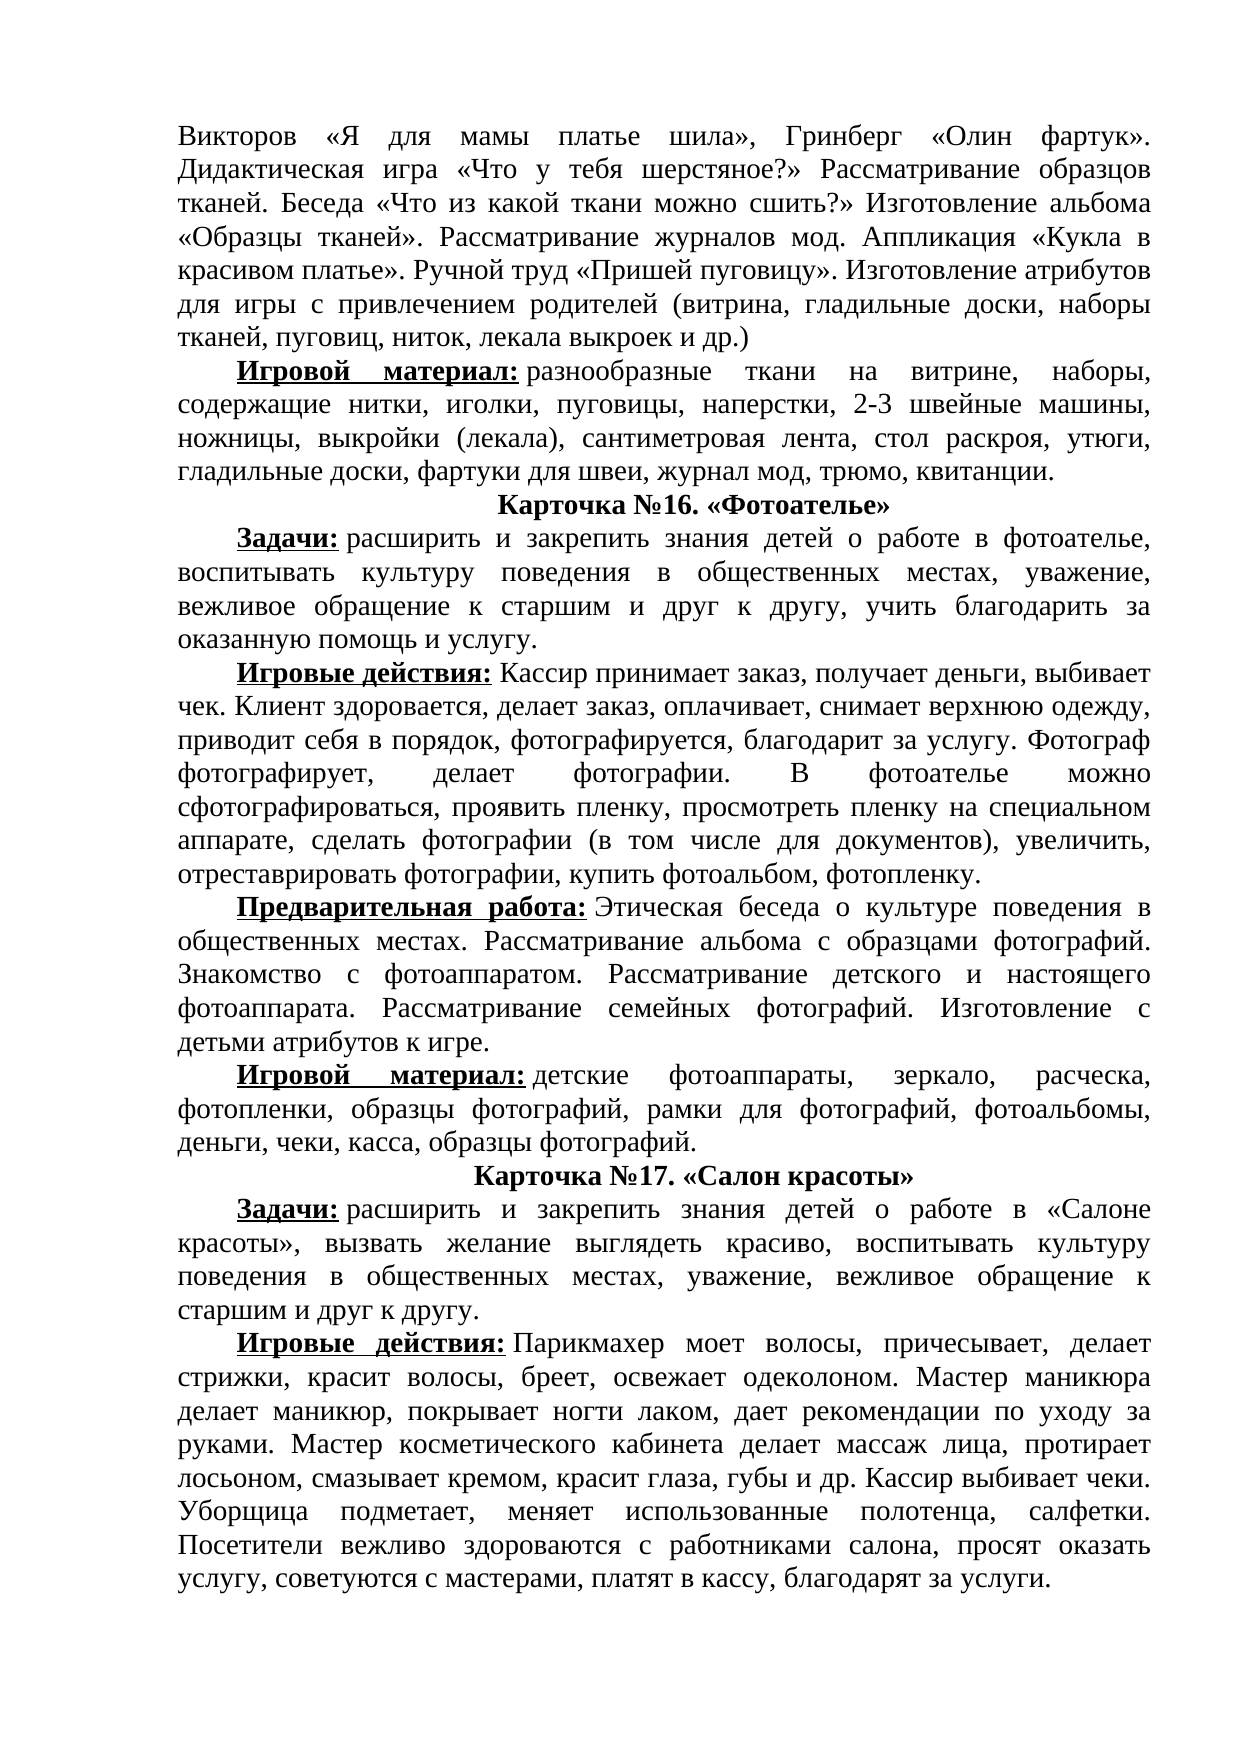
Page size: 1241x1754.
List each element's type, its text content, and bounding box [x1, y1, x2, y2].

text Игровые действия: Кассир принимает заказ, получает деньги, выбивает чек. Клиент здоровается, делает заказ, оплачивает, снимает верхнюю одежду, приводит себя в порядок, фотографируется, благодарит за услугу. Фотограф фотографирует, делает фотографии. В фотоателье можно сфотографироваться, проявить пленку, просмотреть пленку на специальном аппарате, сделать фотографии (в том числе для документов), увеличить, отреставрировать фотографии, купить фотоальбом, фотопленку. [177, 655, 1152, 889]
text Карточка №16. «Фотоателье» [177, 487, 1152, 521]
text Игровые действия: Парикмахер моет волосы, причесывает, делает стрижки, красит волосы, бреет, освежает одеколоном. Мастер маникюра делает маникюр, покрывает ногти лаком, дает рекомендации по уходу за руками. Мастер косметического кабинета делает массаж лица, протирает лосьоном, смазывает кремом, красит глаза, губы и др. Кассир выбивает чеки. Уборщица подметает, меняет использованные полотенца, салфетки. Посетители вежливо здороваются с работниками салона, просят оказать услугу, советуются с мастерами, платят в кассу, благодарят за услуги. [177, 1326, 1152, 1594]
text Задачи: расширить и закрепить знания детей о работе в фотоателье, воспитывать культуру поведения в общественных местах, уважение, вежливое обращение к старшим и друг к другу, учить благодарить за оказанную помощь и услугу. [177, 521, 1152, 655]
text Задачи: расширить и закрепить знания детей о работе в «Салоне красоты», вызвать желание выглядеть красиво, воспитывать культуру поведения в общественных местах, уважение, вежливое обращение к старшим и друг к другу. [177, 1191, 1152, 1326]
text Карточка №17. «Салон красоты» [177, 1158, 1152, 1191]
text Игровой материал: детские фотоаппараты, зеркало, расческа, фотопленки, образцы фотографий, рамки для фотографий, фотоальбомы, деньги, чеки, касса, образцы фотографий. [177, 1057, 1152, 1158]
text Игровой материал: разнообразные ткани на витрине, наборы, содержащие нитки, иголки, пуговицы, наперстки, 2-3 швейные машины, ножницы, выкройки (лекала), сантиметровая лента, стол раскроя, утюги, гладильные доски, фартуки для швеи, журнал мод, трюмо, квитанции. [177, 353, 1152, 487]
text Предварительная работа: Этическая беседа о культуре поведения в общественных местах. Рассматривание альбома с образцами фотографий. Знакомство с фотоаппаратом. Рассматривание детского и настоящего фотоаппарата. Рассматривание семейных фотографий. Изготовление с детьми атрибутов к игре. [177, 889, 1152, 1057]
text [177, 118, 1152, 353]
